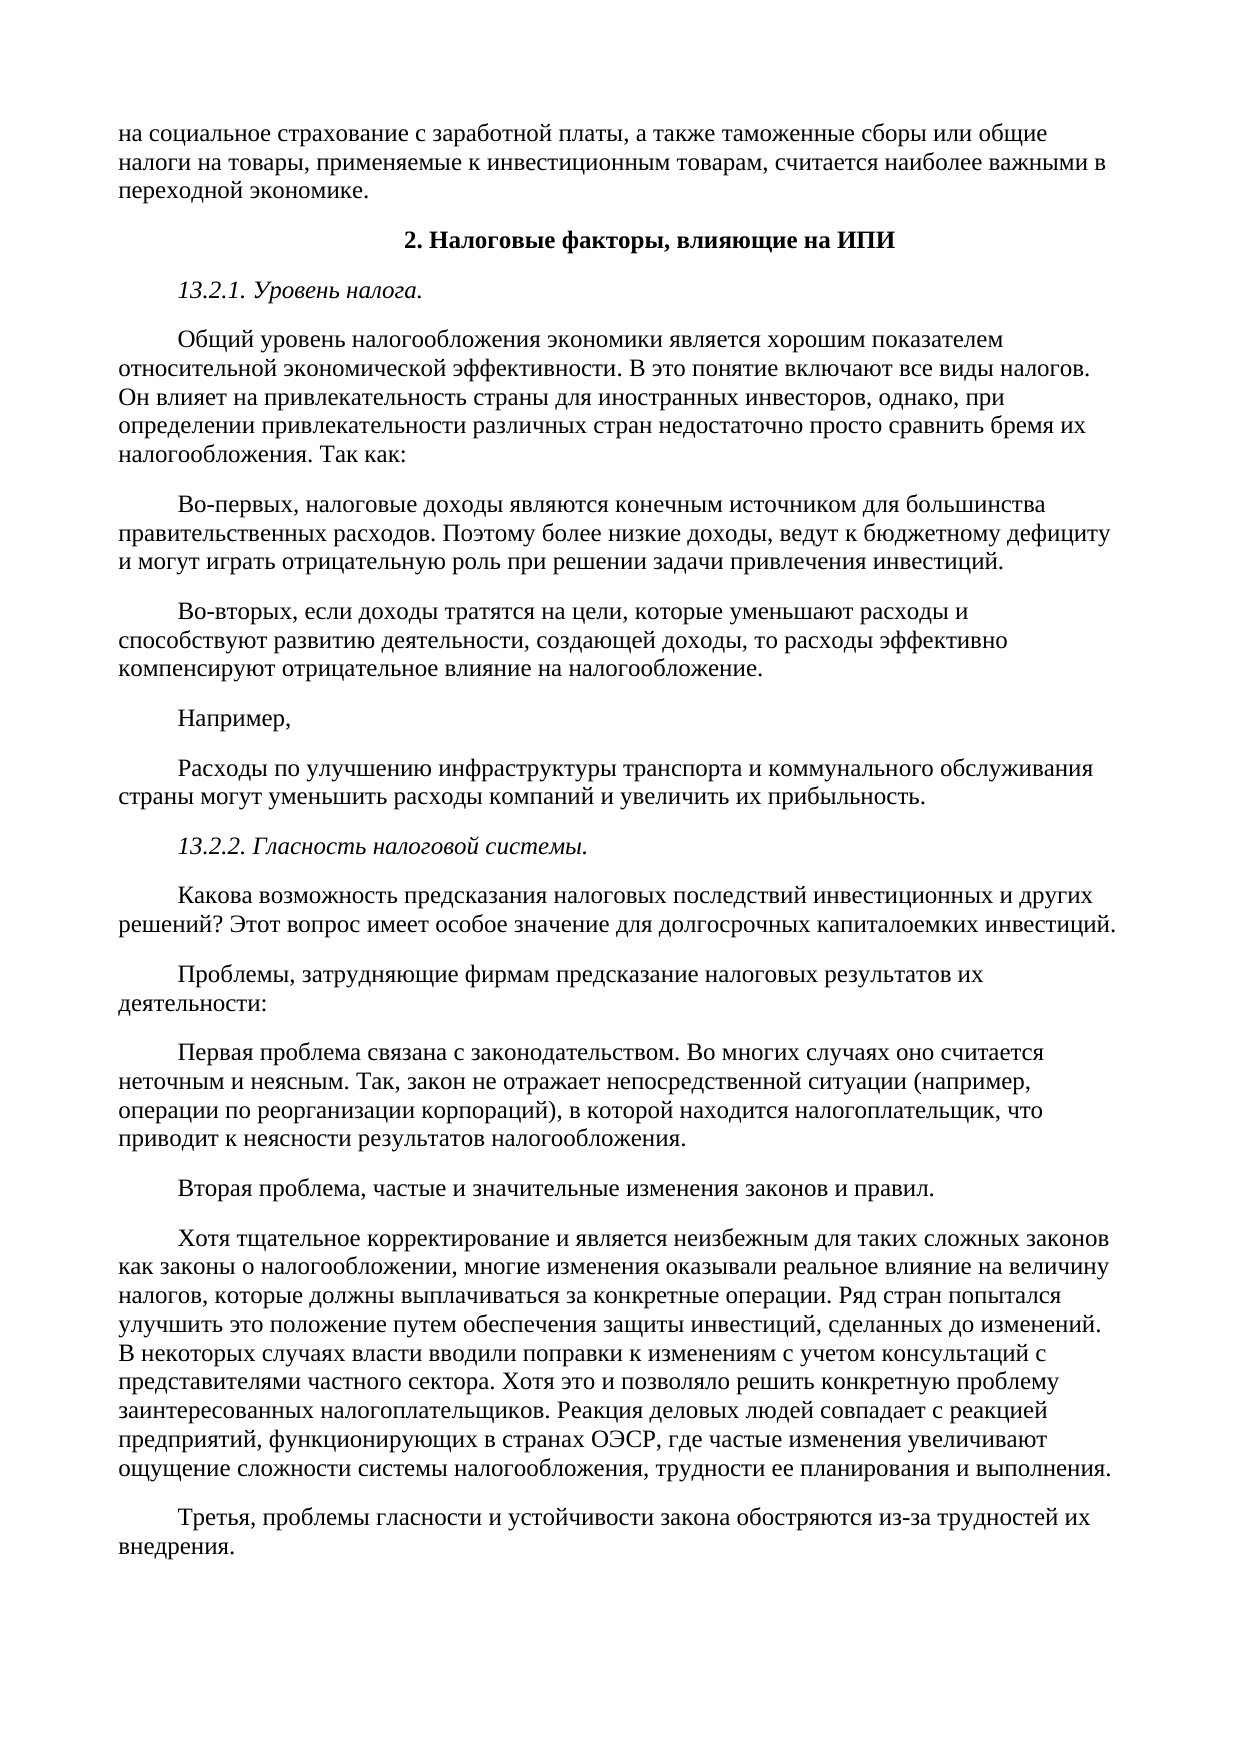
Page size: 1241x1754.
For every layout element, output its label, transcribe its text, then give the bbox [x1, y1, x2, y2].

text 13.2.2. Гласность налоговой системы. [118, 831, 1122, 860]
text Во-вторых, если доходы тратятся на цели, которые уменьшают расходы и способствуют развитию деятельности, создающей доходы, то расходы эффективно компенсируют отрицательное влияние на налогообложение. [118, 596, 1122, 682]
text Во-первых, налоговые доходы являются конечным источником для большинства правительственных расходов. Поэтому более низкие доходы, ведут к бюджетному дефициту и могут играть отрицательную роль при решении задачи привлечения инвестиций. [118, 489, 1122, 575]
text Хотя тщательное корректирование и является неизбежным для таких сложных законов как законы о налогообложении, многие изменения оказывали реальное влияние на величину налогов, которые должны выплачиваться за конкретные операции. Ряд стран попытался улучшить это положение путем обеспечения защиты инвестиций, сделанных до изменений. В некоторых случаях власти вводили поправки к изменениям с учетом консультаций с представителями частного сектора. Хотя это и позволяло решить конкретную проблему заинтересованных налогоплательщиков. Реакция деловых людей совпадает с реакцией предприятий, функционирующих в странах ОЭСР, где частые изменения увеличивают ощущение сложности системы налогообложения, трудности ее планирования и выполнения. [118, 1223, 1122, 1481]
text 13.2.1. Уровень налога. [118, 275, 1122, 303]
text Первая проблема связана с законодательством. Во многих случаях оно считается неточным и неясным. Так, закон не отражает непосредственной ситуации (например, операции по реорганизации корпораций), в которой находится налогоплательщик, что приводит к неясности результатов налогообложения. [118, 1037, 1122, 1152]
text Вторая проблема, частые и значительные изменения законов и правил. [118, 1173, 1122, 1202]
text Проблемы, затрудняющие фирмам предсказание налоговых результатов их деятельности: [118, 959, 1122, 1016]
text Расходы по улучшению инфраструктуры транспорта и коммунального обслуживания страны могут уменьшить расходы компаний и увеличить их прибыльность. [118, 753, 1122, 810]
text Третья, проблемы гласности и устойчивости закона обостряются из-за трудностей их внедрения. [118, 1502, 1122, 1560]
text Общий уровень налогообложения экономики является хорошим показателем относительной экономической эффективности. В это понятие включают все виды налогов. Он влияет на привлекательность страны для иностранных инвесторов, однако, при определении привлекательности различных стран недостаточно просто сравнить бремя их налогообложения. Так как: [118, 324, 1122, 468]
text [118, 118, 1122, 204]
text 2. Налоговые факторы, влияющие на ИПИ [118, 225, 1122, 254]
text Какова возможность предсказания налоговых последствий инвестиционных и других решений? Этот вопрос имеет особое значение для долгосрочных капиталоемких инвестиций. [118, 881, 1122, 938]
text Например, [118, 703, 1122, 732]
